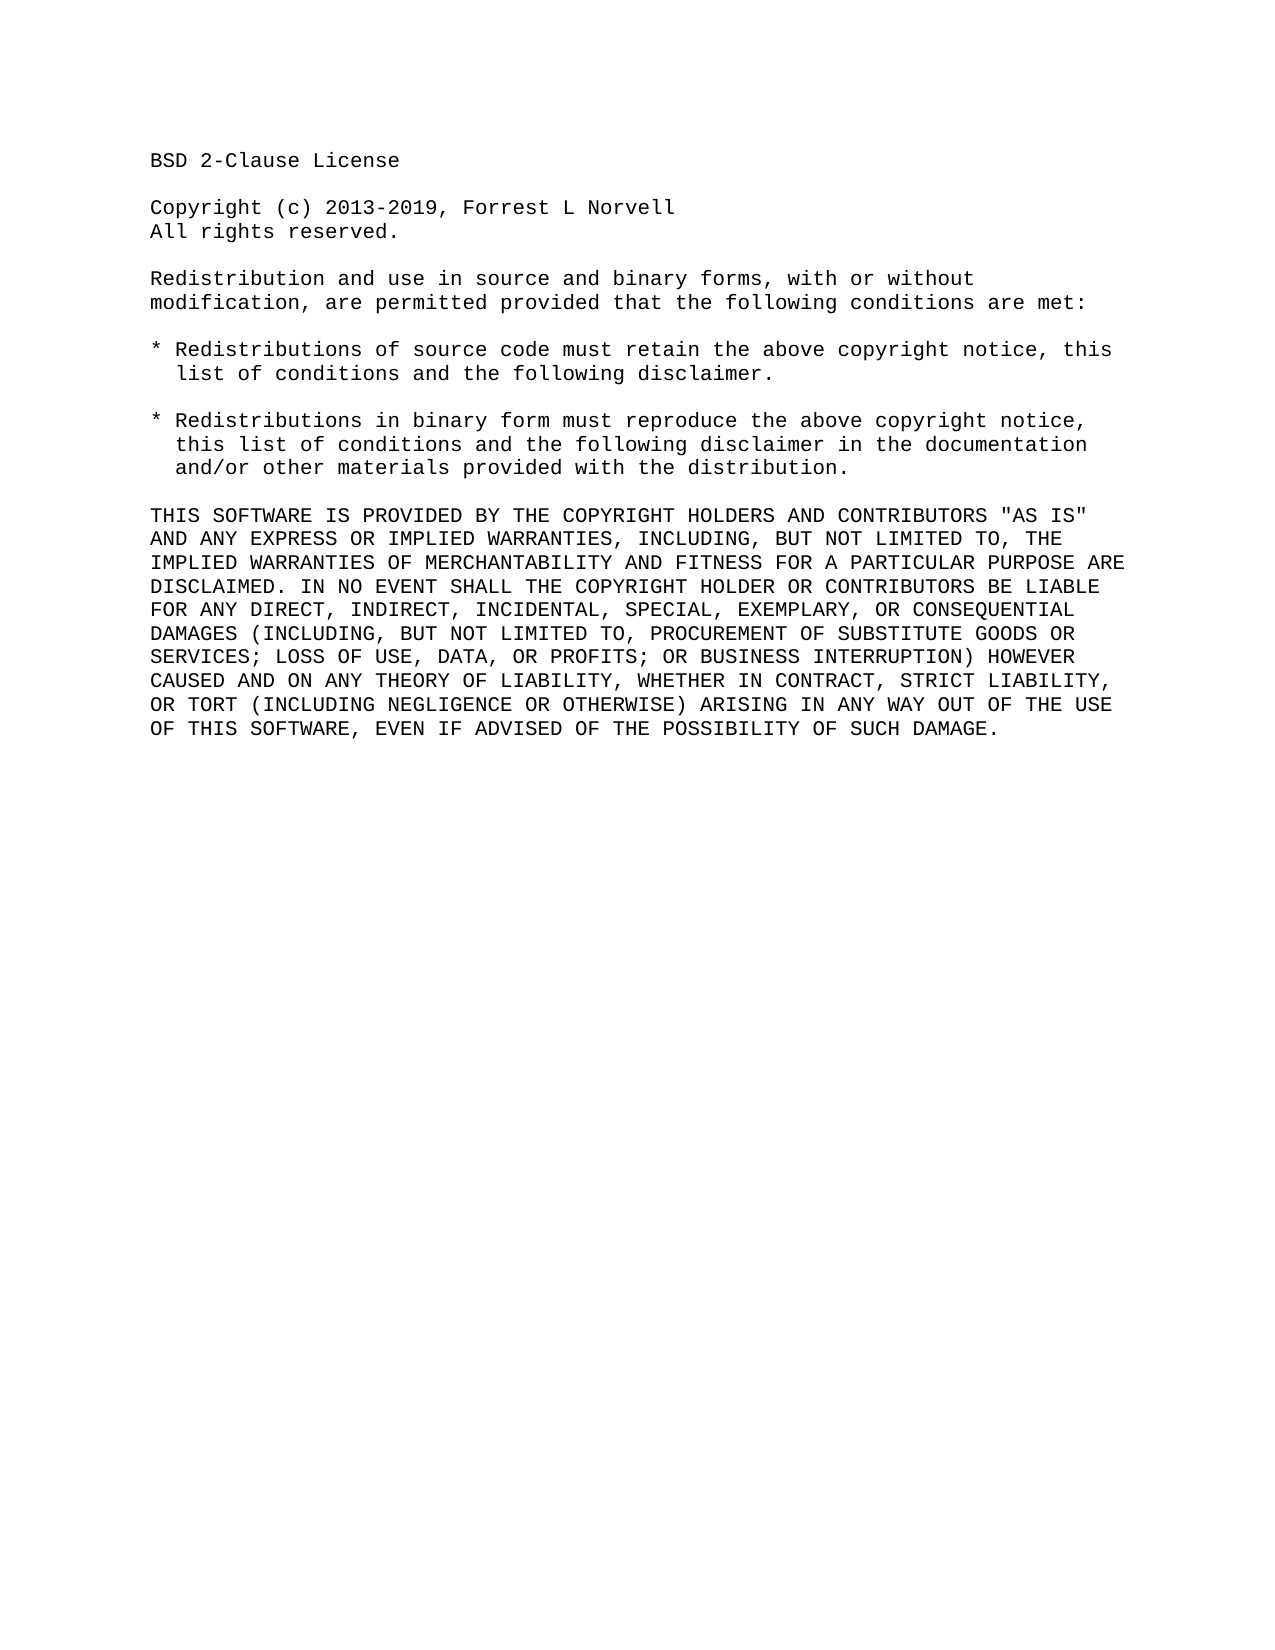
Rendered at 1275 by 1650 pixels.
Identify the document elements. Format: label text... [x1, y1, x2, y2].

text list of conditions and the following disclaimer. [150, 363, 1125, 386]
text Redistribution and use in source and binary forms, with or without [150, 268, 1125, 292]
text THIS SOFTWARE IS PROVIDED BY THE COPYRIGHT HOLDERS AND CONTRIBUTORS "AS IS" [150, 505, 1125, 528]
text this list of conditions and the following disclaimer in the documentation [150, 434, 1125, 457]
text IMPLIED WARRANTIES OF MERCHANTABILITY AND FITNESS FOR A PARTICULAR PURPOSE ARE [150, 552, 1125, 576]
text DAMAGES (INCLUDING, BUT NOT LIMITED TO, PROCUREMENT OF SUBSTITUTE GOODS OR [150, 623, 1125, 647]
text CAUSED AND ON ANY THEORY OF LIABILITY, WHETHER IN CONTRACT, STRICT LIABILITY, [150, 670, 1125, 694]
text BSD 2-Clause License [150, 150, 1125, 174]
text OR TORT (INCLUDING NEGLIGENCE OR OTHERWISE) ARISING IN ANY WAY OUT OF THE USE [150, 694, 1125, 717]
text AND ANY EXPRESS OR IMPLIED WARRANTIES, INCLUDING, BUT NOT LIMITED TO, THE [150, 528, 1125, 552]
text modification, are permitted provided that the following conditions are met: [150, 292, 1125, 316]
text SERVICES; LOSS OF USE, DATA, OR PROFITS; OR BUSINESS INTERRUPTION) HOWEVER [150, 647, 1125, 670]
text Copyright (c) 2013-2019, Forrest L Norvell [150, 197, 1125, 221]
text * Redistributions in binary form must reproduce the above copyright notice, [150, 410, 1125, 434]
text OF THIS SOFTWARE, EVEN IF ADVISED OF THE POSSIBILITY OF SUCH DAMAGE. [150, 717, 1125, 741]
text DISCLAIMED. IN NO EVENT SHALL THE COPYRIGHT HOLDER OR CONTRIBUTORS BE LIABLE [150, 576, 1125, 599]
text and/or other materials provided with the distribution. [150, 457, 1125, 481]
text All rights reserved. [150, 221, 1125, 244]
text FOR ANY DIRECT, INDIRECT, INCIDENTAL, SPECIAL, EXEMPLARY, OR CONSEQUENTIAL [150, 599, 1125, 623]
text * Redistributions of source code must retain the above copyright notice, this [150, 339, 1125, 363]
